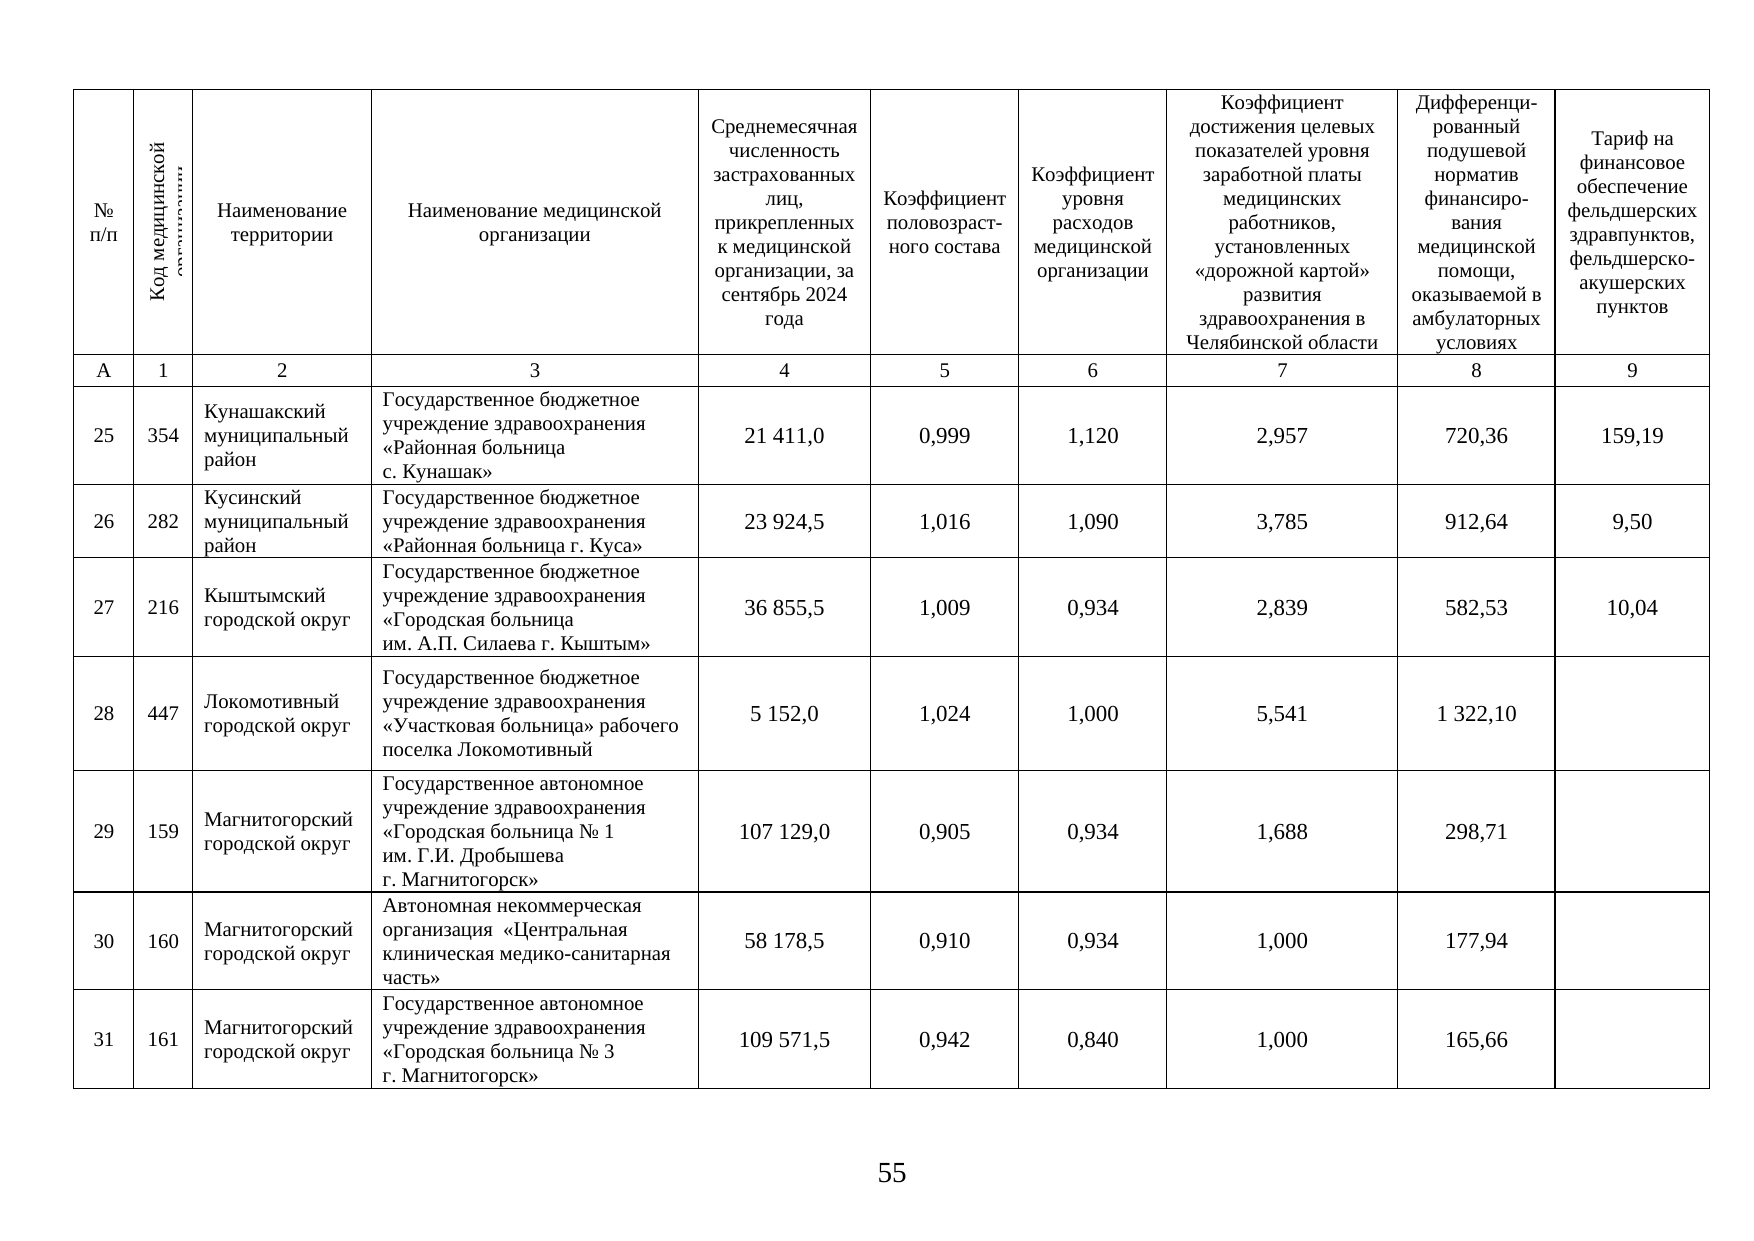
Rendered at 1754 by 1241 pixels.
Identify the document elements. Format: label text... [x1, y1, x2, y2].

table_cell Государственное бюджетное учреждение здравоохранения «Районная больница с. Кунашак» [372, 387, 698, 484]
table_header Коэффициент достижения целевых показателей уровня заработной платы медицинских работников, установленных «дорожной картой» развития здравоохранения в Челябинской области [1167, 90, 1397, 354]
table_cell 4 [699, 355, 870, 386]
table_header Код медицинской организации [134, 90, 192, 354]
table_cell 0,910 [871, 893, 1018, 989]
table_cell [1556, 893, 1709, 989]
table_cell 28 [74, 657, 133, 770]
table_cell [1556, 990, 1709, 1088]
table_cell А [74, 355, 133, 386]
table_cell [1556, 657, 1709, 770]
table_cell Автономная некоммерческая организация «Центральная клиническая медико-санитарная часть» [372, 893, 698, 989]
table_header Коэффициент половозраст-ного состава [871, 90, 1018, 354]
table_header Дифференци-рованный подушевой норматив финансиро-вания медицинской помощи, оказываемой в амбулаторных условиях [1398, 90, 1554, 354]
table_cell 21 411,0 [699, 387, 870, 484]
table_cell 9 [1556, 355, 1709, 386]
table_cell Локомотивный городской округ [193, 657, 371, 770]
table_cell 2,839 [1167, 558, 1397, 656]
table_cell 0,934 [1019, 893, 1166, 989]
table_cell 582,53 [1398, 558, 1554, 656]
table_header Тариф на финансовое обеспечение фельдшерских здравпунктов, фельдшерско-акушерских пунктов [1556, 90, 1709, 354]
table_cell 1,090 [1019, 485, 1166, 557]
table_cell 1,024 [871, 657, 1018, 770]
table_cell 159 [134, 771, 192, 891]
table_header Среднемесячная численность застрахованных лиц, прикрепленных к медицинской организации, за сентябрь 2024 года [699, 90, 870, 354]
table_cell 1,000 [1167, 893, 1397, 989]
table_cell Магнитогорский городской округ [193, 990, 371, 1088]
table_cell 298,71 [1398, 771, 1554, 891]
table_cell 282 [134, 485, 192, 557]
table_cell 6 [1019, 355, 1166, 386]
table_cell Кусинский муниципальный район [193, 485, 371, 557]
table_cell 159,19 [1556, 387, 1709, 484]
table_cell 720,36 [1398, 387, 1554, 484]
table_cell 0,934 [1019, 558, 1166, 656]
table_header Наименование медицинской организации [372, 90, 698, 354]
table_cell 5 152,0 [699, 657, 870, 770]
table_cell 2,957 [1167, 387, 1397, 484]
table_cell Государственное автономное учреждение здравоохранения «Городская больница № 3 г. Магнитогорск» [372, 990, 698, 1088]
table_cell 10,04 [1556, 558, 1709, 656]
table_cell 165,66 [1398, 990, 1554, 1088]
table_cell 1 [134, 355, 192, 386]
table_cell 354 [134, 387, 192, 484]
table_cell 26 [74, 485, 133, 557]
table_cell 58 178,5 [699, 893, 870, 989]
table_cell 216 [134, 558, 192, 656]
table_cell Государственное бюджетное учреждение здравоохранения «Участковая больница» рабочего поселка Локомотивный [372, 657, 698, 770]
table_cell 0,934 [1019, 771, 1166, 891]
table_cell Государственное бюджетное учреждение здравоохранения «Городская больница им. А.П. Силаева г. Кыштым» [372, 558, 698, 656]
table_cell 109 571,5 [699, 990, 870, 1088]
table_cell 29 [74, 771, 133, 891]
table_cell 30 [74, 893, 133, 989]
table_cell 1,000 [1167, 990, 1397, 1088]
table_cell 25 [74, 387, 133, 484]
table_cell Магнитогорский городской округ [193, 893, 371, 989]
table_cell [1556, 771, 1709, 891]
table_cell 2 [193, 355, 371, 386]
table_cell 1 322,10 [1398, 657, 1554, 770]
table_cell 3,785 [1167, 485, 1397, 557]
table_cell 1,688 [1167, 771, 1397, 891]
table_cell 1,016 [871, 485, 1018, 557]
table_cell 1,000 [1019, 657, 1166, 770]
table_cell 0,905 [871, 771, 1018, 891]
table_cell 107 129,0 [699, 771, 870, 891]
table_cell Кунашакский муниципальный район [193, 387, 371, 484]
table_header № п/п [74, 90, 133, 354]
table_cell 5 [871, 355, 1018, 386]
table_cell 27 [74, 558, 133, 656]
table_cell 23 924,5 [699, 485, 870, 557]
table_cell 161 [134, 990, 192, 1088]
table_header Коэффициент уровня расходов медицинской организации [1019, 90, 1166, 354]
table_cell 9,50 [1556, 485, 1709, 557]
table_cell 0,942 [871, 990, 1018, 1088]
table_cell 0,999 [871, 387, 1018, 484]
table_cell 7 [1167, 355, 1397, 386]
table_cell 177,94 [1398, 893, 1554, 989]
table_cell 160 [134, 893, 192, 989]
table_cell 0,840 [1019, 990, 1166, 1088]
table_cell 5,541 [1167, 657, 1397, 770]
table_header Наименование территории [193, 90, 371, 354]
table_cell 1,009 [871, 558, 1018, 656]
table_cell Магнитогорский городской округ [193, 771, 371, 891]
table_cell 8 [1398, 355, 1554, 386]
table_cell Кыштымский городской округ [193, 558, 371, 656]
table_cell 1,120 [1019, 387, 1166, 484]
table_cell 447 [134, 657, 192, 770]
table_cell 31 [74, 990, 133, 1088]
table_cell Государственное бюджетное учреждение здравоохранения «Районная больница г. Куса» [372, 485, 698, 557]
table_cell Государственное автономное учреждение здравоохранения «Городская больница № 1 им. Г.И. Дробышева г. Магнитогорск» [372, 771, 698, 891]
table_cell 36 855,5 [699, 558, 870, 656]
table_cell 3 [372, 355, 698, 386]
table_cell 912,64 [1398, 485, 1554, 557]
